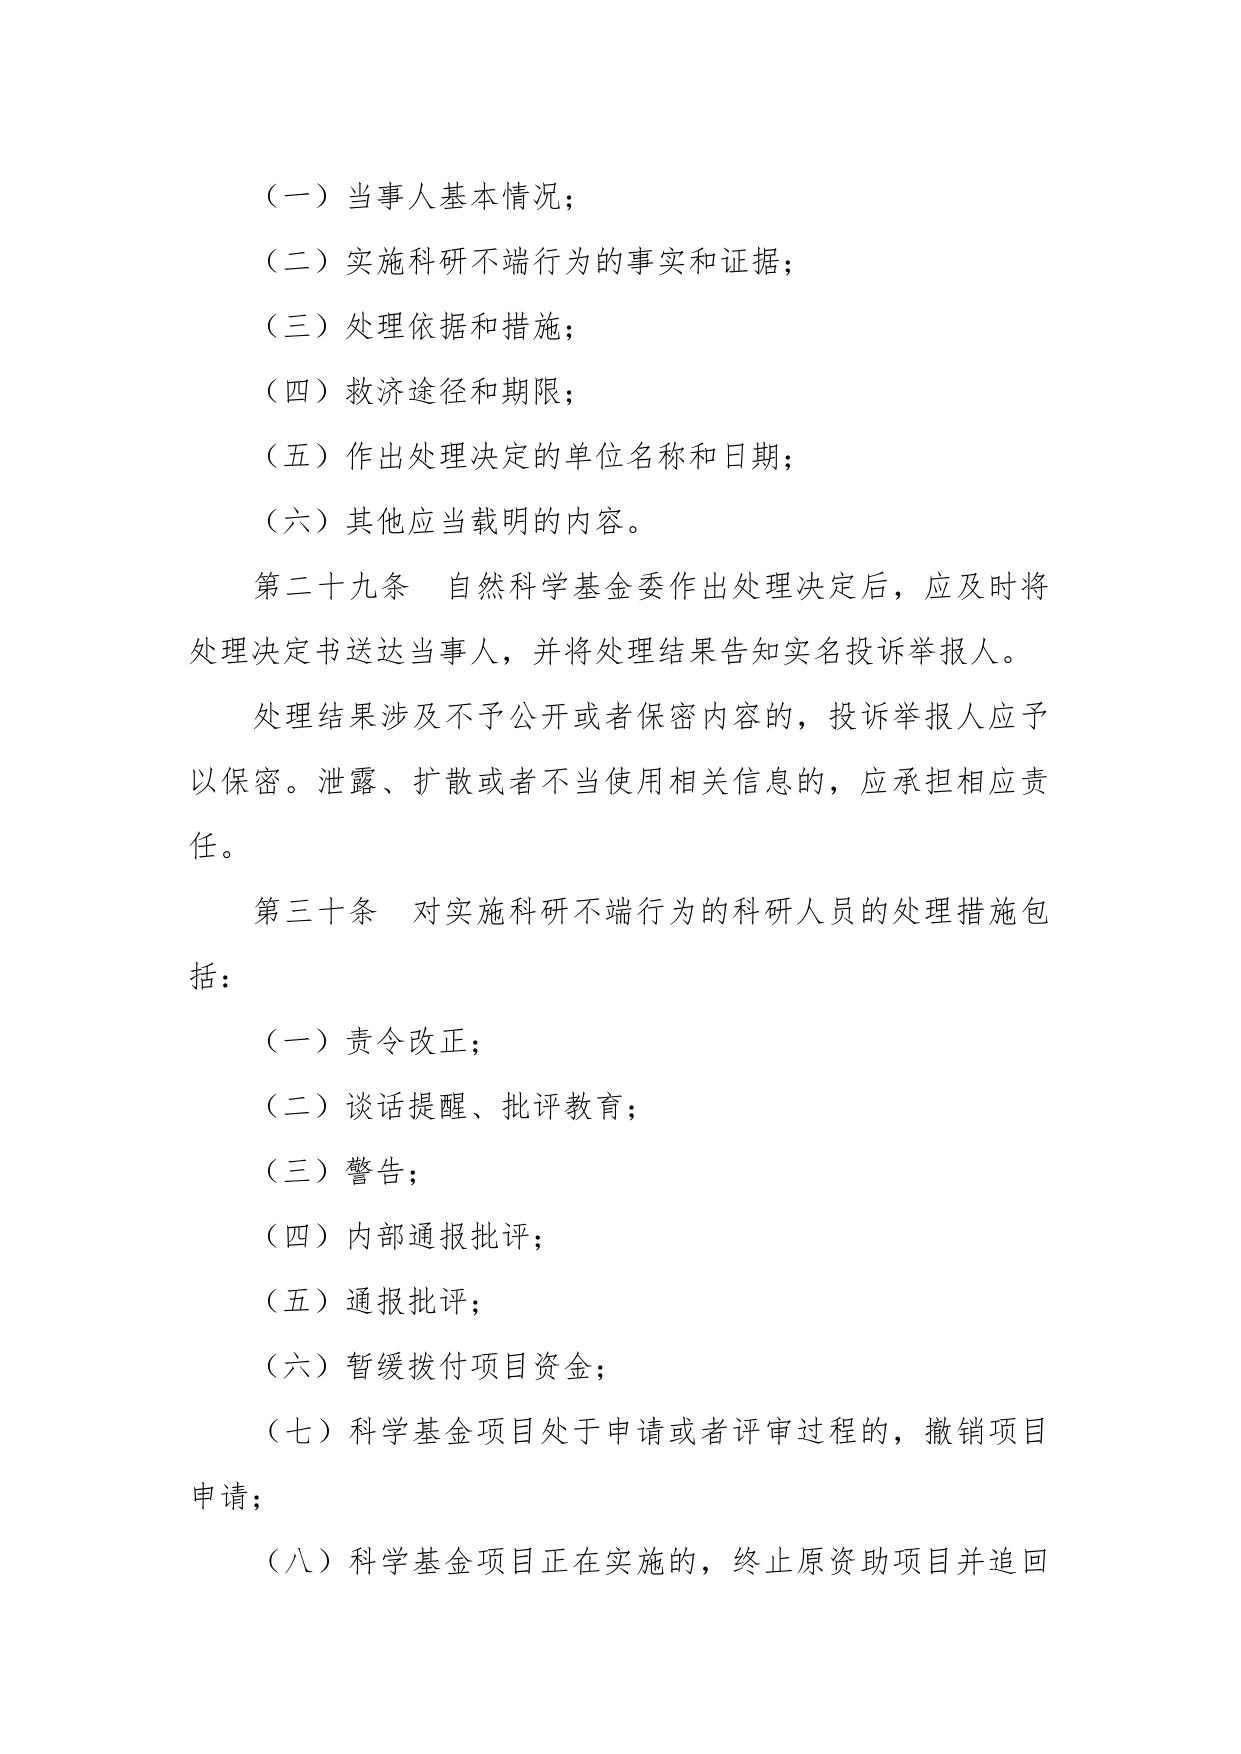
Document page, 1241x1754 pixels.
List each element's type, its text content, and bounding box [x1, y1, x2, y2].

text （七）科学基金项目处于申请或者评审过程的，撤销项目申请； [187, 1397, 1053, 1527]
text （二）实施科研不端行为的事实和证据； [187, 227, 1053, 292]
text （一）责令改正； [187, 1007, 1053, 1072]
text （六）其他应当载明的内容。 [187, 487, 1053, 552]
text （二）谈话提醒、批评教育； [187, 1072, 1053, 1137]
text 第二十九条 自然科学基金委作出处理决定后，应及时将处理决定书送达当事人，并将处理结果告知实名投诉举报人。 [187, 552, 1053, 682]
text （四）救济途径和期限； [187, 357, 1053, 422]
text （六）暂缓拨付项目资金； [187, 1332, 1053, 1397]
text （四）内部通报批评； [187, 1202, 1053, 1267]
text （一）当事人基本情况； [187, 162, 1053, 227]
text （三）警告； [187, 1137, 1053, 1202]
text （五）作出处理决定的单位名称和日期； [187, 422, 1053, 487]
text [187, 1527, 1053, 1592]
text （三）处理依据和措施； [187, 292, 1053, 357]
text （五）通报批评； [187, 1267, 1053, 1332]
text 处理结果涉及不予公开或者保密内容的，投诉举报人应予以保密。泄露、扩散或者不当使用相关信息的，应承担相应责任。 [187, 682, 1053, 877]
text 第三十条 对实施科研不端行为的科研人员的处理措施包括： [187, 877, 1053, 1007]
